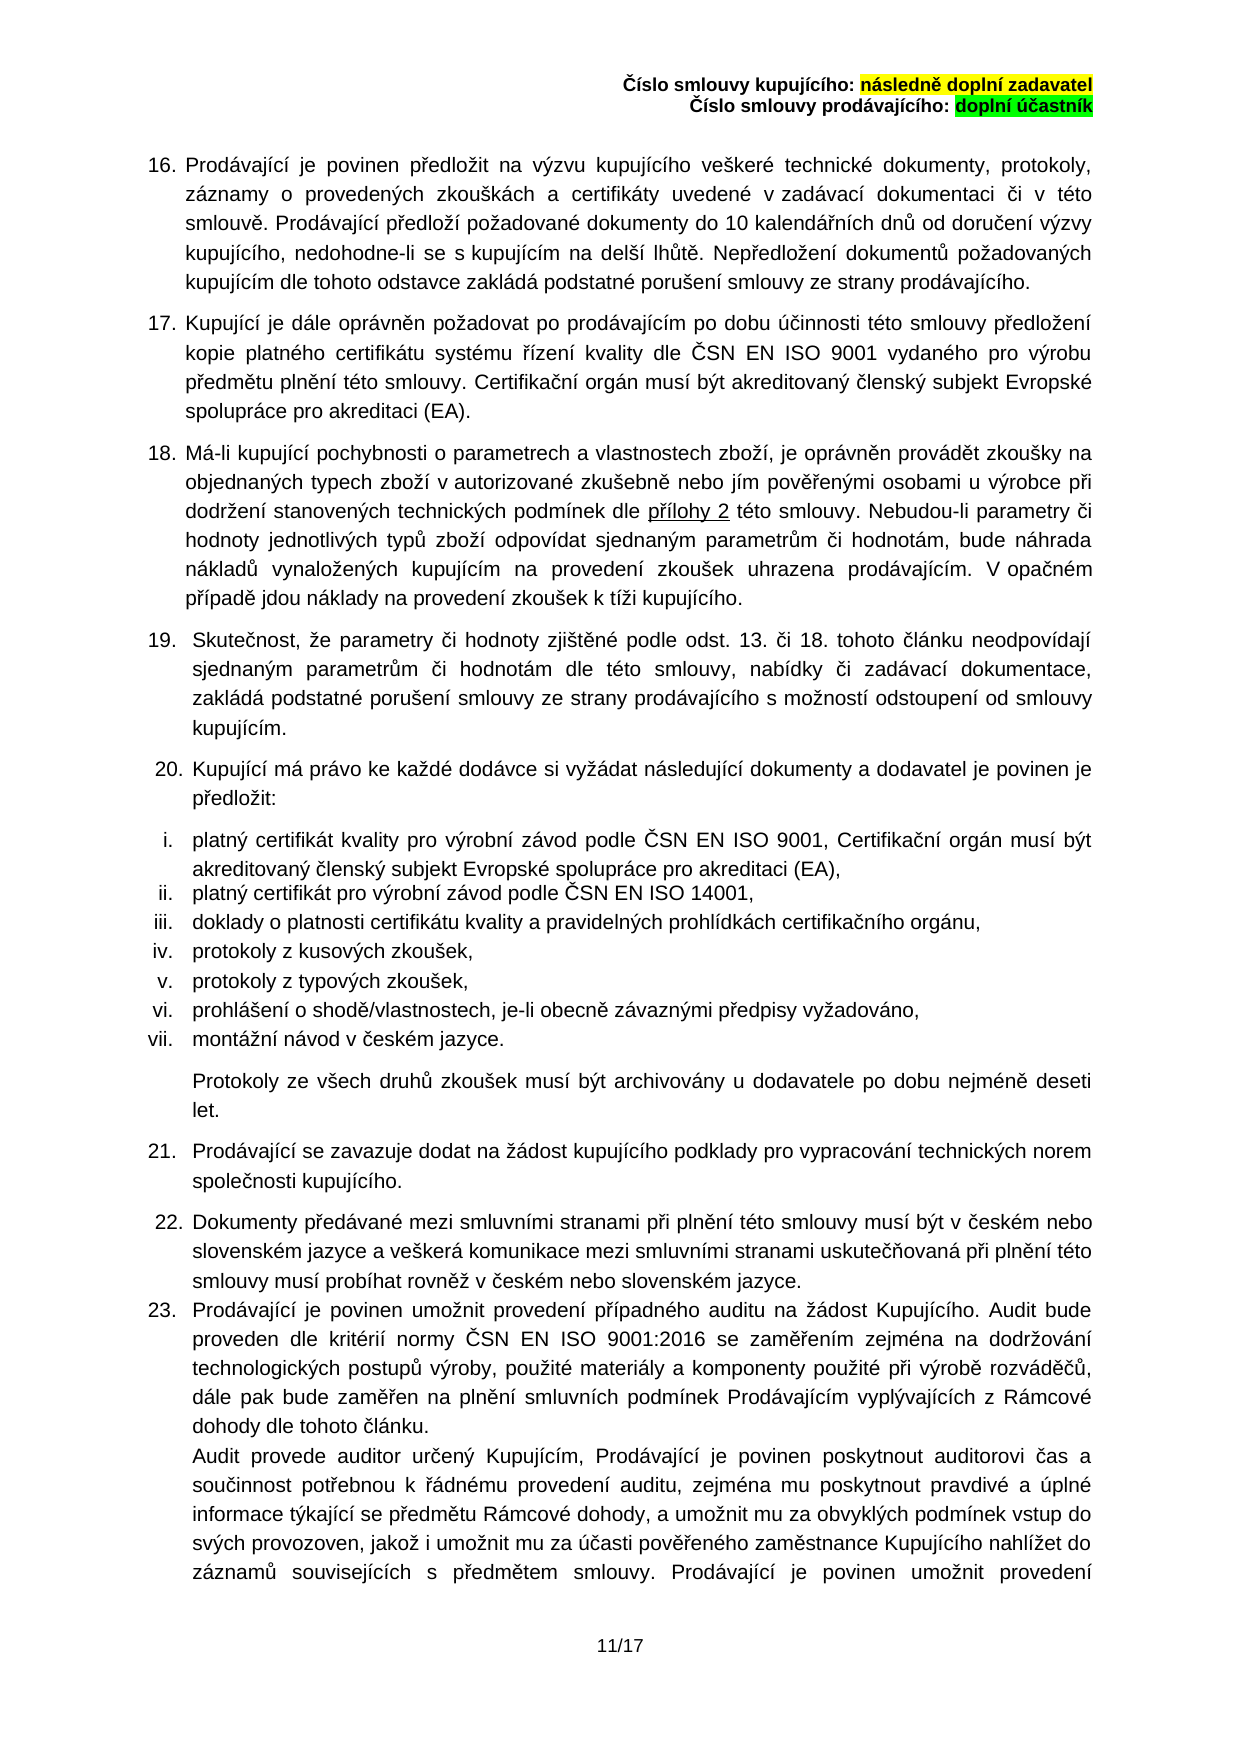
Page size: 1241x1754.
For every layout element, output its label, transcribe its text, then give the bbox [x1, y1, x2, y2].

text Protokoly ze všech druhů zkoušek musí být archivovány u dodavatele po dobu nejméně deseti let. [192, 1063, 1093, 1122]
list Prodávající je povinen umožnit provedení případného auditu na žádost Kupujícího. Audit bude proveden dle kritérií normy ČSN EN ISO 9001:2016 se zaměřením zejména na dodržování technologických postupů výroby, použité materiály a komponenty použité při výrobě rozváděčů, dále pak bude zaměřen na plnění smluvních podmínek Prodávajícím vyplývajících z Rámcové dohody dle tohoto článku. [148, 1292, 1093, 1438]
list prohlášení o shodě/vlastnostech, je-li obecně závaznými předpisy vyžadováno, [173, 992, 1093, 1022]
list platný certifikát kvality pro výrobní závod podle ČSN EN ISO 9001, Certifikační orgán musí být akreditovaný členský subjekt Evropské spolupráce pro akreditaci (EA), [173, 823, 1093, 881]
list platný certifikát pro výrobní závod podle ČSN EN ISO 14001, [173, 881, 1093, 905]
list protokoly z typových zkoušek, [173, 963, 1093, 992]
list Dokumenty předávané mezi smluvními stranami při plnění této smlouvy musí být v českém nebo slovenském jazyce a veškerá komunikace mezi smluvními stranami uskutečňovaná při plnění této smlouvy musí probíhat rovněž v českém nebo slovenském jazyce. [154, 1205, 1093, 1292]
list Skutečnost, že parametry či hodnoty zjištěné podle odst. 13. či 18. tohoto článku neodpovídají sjednaným parametrům či hodnotám dle této smlouvy, nabídky či zadávací dokumentace, zakládá podstatné porušení smlouvy ze strany prodávajícího s možností odstoupení od smlouvy kupujícím. [148, 623, 1093, 739]
list montážní návod v českém jazyce. [173, 1022, 1093, 1051]
list Prodávající se zavazuje dodat na žádost kupujícího podklady pro vypracování technických norem společnosti kupujícího. [148, 1134, 1093, 1192]
list Prodávající je povinen předložit na výzvu kupujícího veškeré technické dokumenty, protokoly, záznamy o provedených zkouškách a certifikáty uvedené v zadávací dokumentaci či v této smlouvě. Prodávající předloží požadované dokumenty do 10 kalendářních dnů od doručení výzvy kupujícího, nedohodne-li se s kupujícím na delší lhůtě. Nepředložení dokumentů požadovaných kupujícím dle tohoto odstavce zakládá podstatné porušení smlouvy ze strany prodávajícího. [148, 148, 1093, 293]
list doklady o platnosti certifikátu kvality a pravidelných prohlídkách certifikačního orgánu, [173, 905, 1093, 934]
list Má-li kupující pochybnosti o parametrech a vlastnostech zboží, je oprávněn provádět zkoušky na objednaných typech zboží v autorizované zkušebně nebo jím pověřenými osobami u výrobce při dodržení stanovených technických podmínek dle přílohy 2 této smlouvy. Nebudou-li parametry či hodnoty jednotlivých typů zboží odpovídat sjednaným parametrům či hodnotám, bude náhrada nákladů vynaložených kupujícím na provedení zkoušek uhrazena prodávajícím. V opačném případě jdou náklady na provedení zkoušek k tíži kupujícího. [148, 435, 1093, 610]
list Kupující má právo ke každé dodávce si vyžádat následující dokumenty a dodavatel je povinen je předložit: [154, 752, 1093, 810]
list Kupující je dále oprávněn požadovat po prodávajícím po dobu účinnosti této smlouvy předložení kopie platného certifikátu systému řízení kvality dle ČSN EN ISO 9001 vydaného pro výrobu předmětu plnění této smlouvy. Certifikační orgán musí být akreditovaný členský subjekt Evropské spolupráce pro akreditaci (EA). [148, 306, 1093, 423]
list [192, 1438, 1093, 1584]
list protokoly z kusových zkoušek, [173, 934, 1093, 963]
